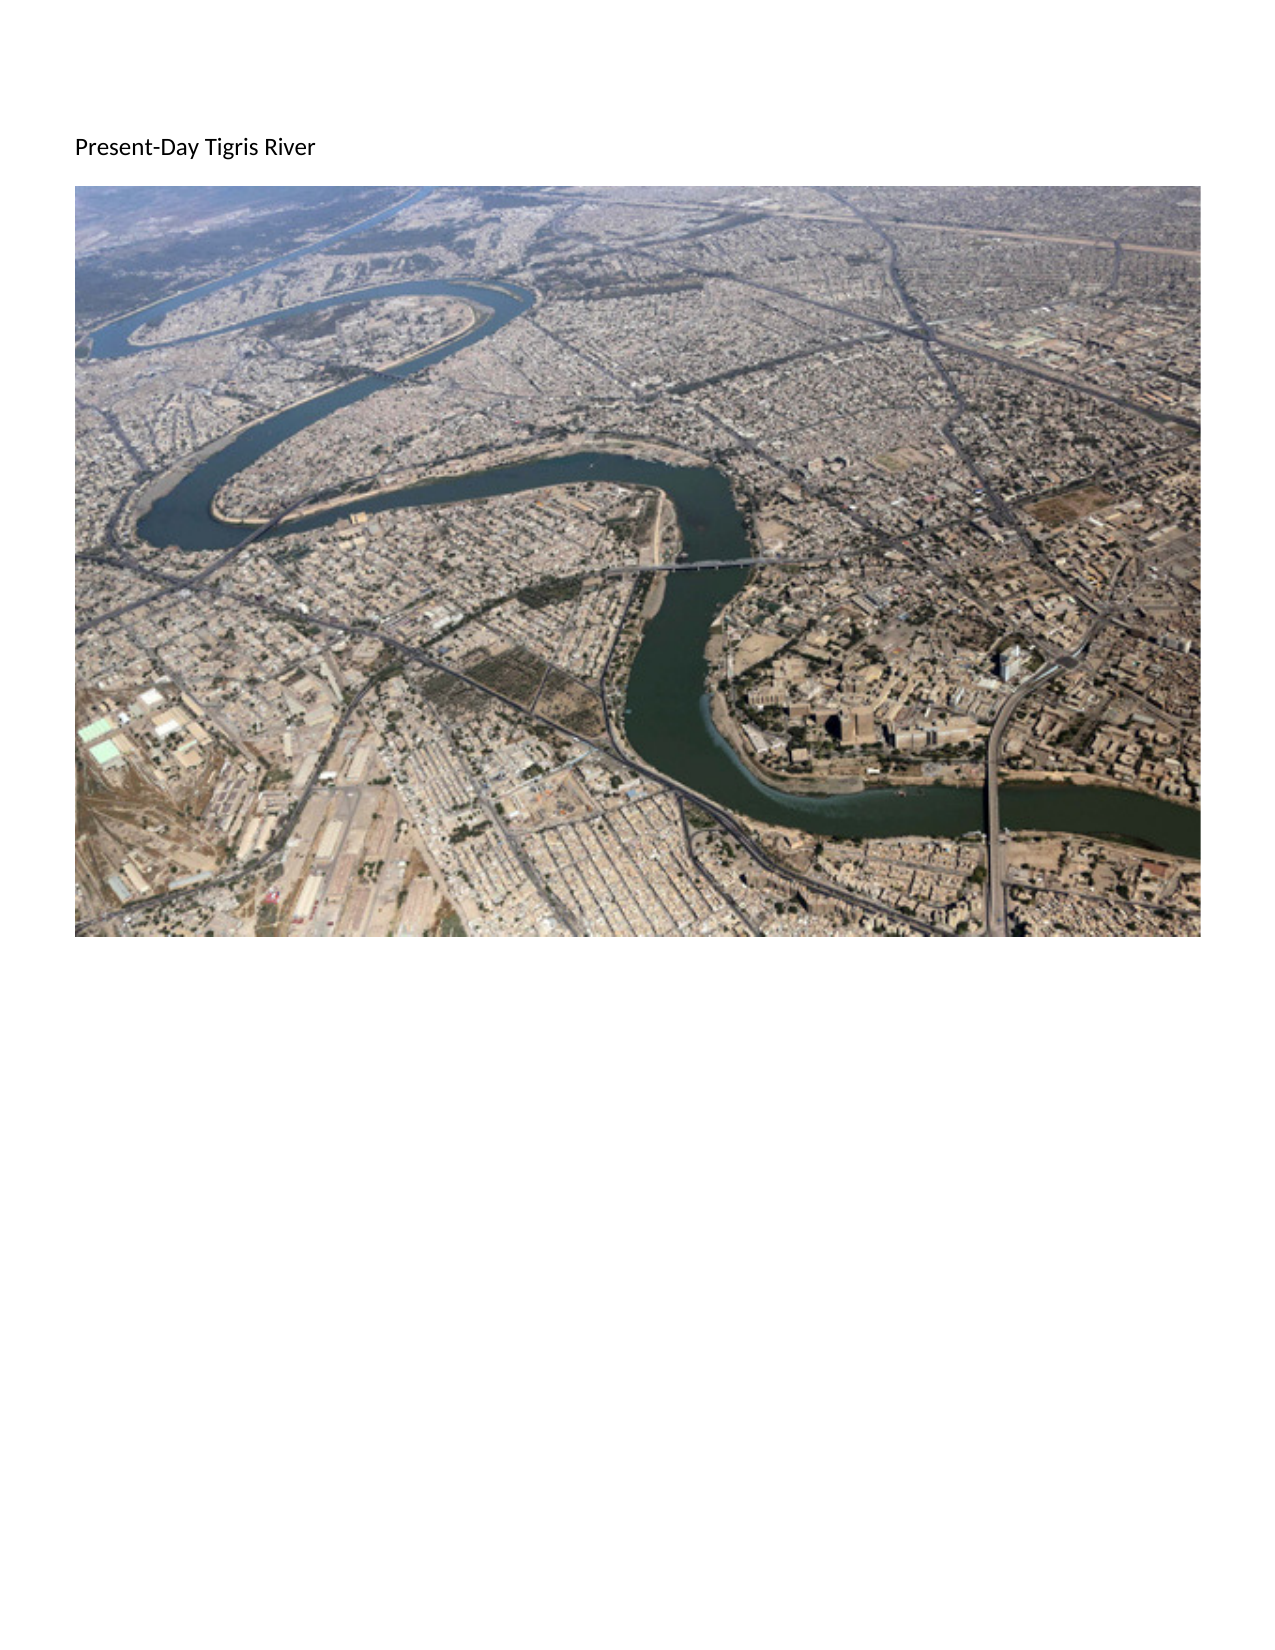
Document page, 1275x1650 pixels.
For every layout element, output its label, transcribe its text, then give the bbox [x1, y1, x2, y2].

text Present-Day Tigris River [75, 131, 1200, 161]
picture [75, 186, 1201, 937]
